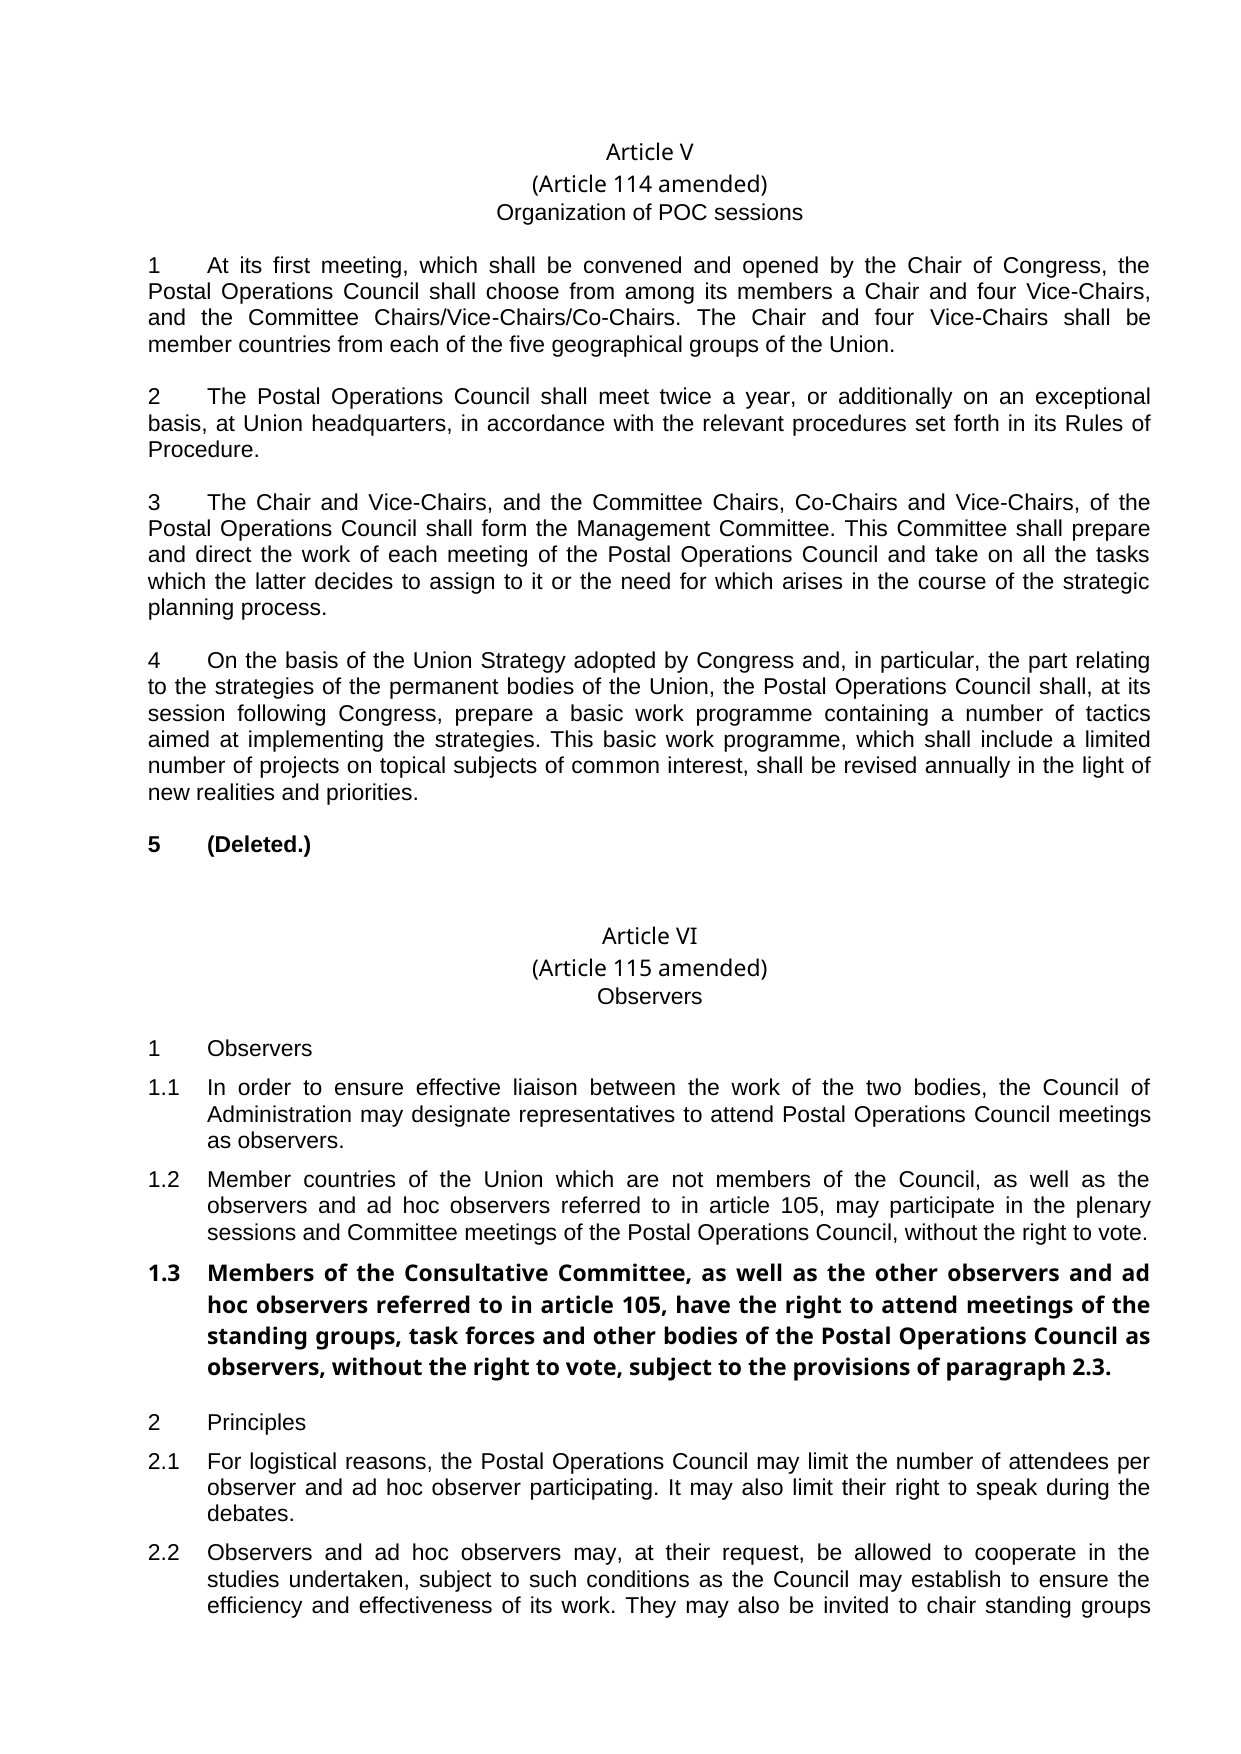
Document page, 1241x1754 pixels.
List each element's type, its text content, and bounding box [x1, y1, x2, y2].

text 1.2 Member countries of the Union which are not members of the Council, as well as the observers and ad hoc observers referred to in article 105, may participate in the plenary sessions and Committee meetings of the Postal Operations Council, without the right to vote. [148, 1166, 1152, 1245]
text 2 The Postal Operations Council shall meet twice a year, or additionally on an exceptional basis, at Union headquarters, in accordance with the relevant procedures set forth in its Rules of Procedure. [148, 383, 1152, 462]
text 4 On the basis of the Union Strategy adopted by Congress and, in particular, the part relating to the strategies of the permanent bodies of the Union, the Postal Operations Council shall, at its session following Congress, prepare a basic work programme containing a number of tactics aimed at implementing the strategies. This basic work programme, which shall include a limited number of projects on topical subjects of common interest, shall be revised annually in the light of new realities and priorities. [148, 647, 1152, 805]
text 2.1 For logistical reasons, the Postal Operations Council may limit the number of attendees per observer and ad hoc observer participating. It may also limit their right to speak during the debates. [148, 1448, 1152, 1527]
text 1.3 Members of the Consultative Committee, as well as the other observers and ad hoc observers referred to in article 105, have the right to attend meetings of the standing groups, task forces and other bodies of the Postal Operations Council as observers, without the right to vote, subject to the provisions of paragraph 2.3. [148, 1257, 1152, 1382]
text Organization of POC sessions [148, 199, 1152, 225]
text (Article 115 amended) [148, 951, 1152, 983]
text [148, 1539, 1152, 1618]
text 1 Observers [148, 1035, 1152, 1062]
text 3 The Chair and Vice-Chairs, and the Committee Chairs, Co-Chairs and Vice-Chairs, of the Postal Operations Council shall form the Management Committee. This Committee shall prepare and direct the work of each meeting of the Postal Operations Council and take on all the tasks which the latter decides to assign to it or the need for which arises in the course of the strategic planning process. [148, 489, 1152, 621]
text (Article 114 amended) [148, 168, 1152, 199]
text Article V [148, 136, 1152, 168]
text 2 Principles [148, 1409, 1152, 1435]
text 1 At its first meeting, which shall be convened and opened by the Chair of Congress, the Postal Operations Council shall choose from among its members a Chair and four Vice-Chairs, and the Committee Chairs/Vice-Chairs/Co-Chairs. The Chair and four Vice-Chairs shall be member countries from each of the five geographical groups of the Union. [148, 252, 1152, 357]
text 1.1 In order to ensure effective liaison between the work of the two bodies, the Council of Administration may designate representatives to attend Postal Operations Council meetings as observers. [148, 1074, 1152, 1153]
text 5 (Deleted.) [148, 831, 1152, 858]
text Observers [148, 983, 1152, 1009]
text Article VI [148, 920, 1152, 951]
